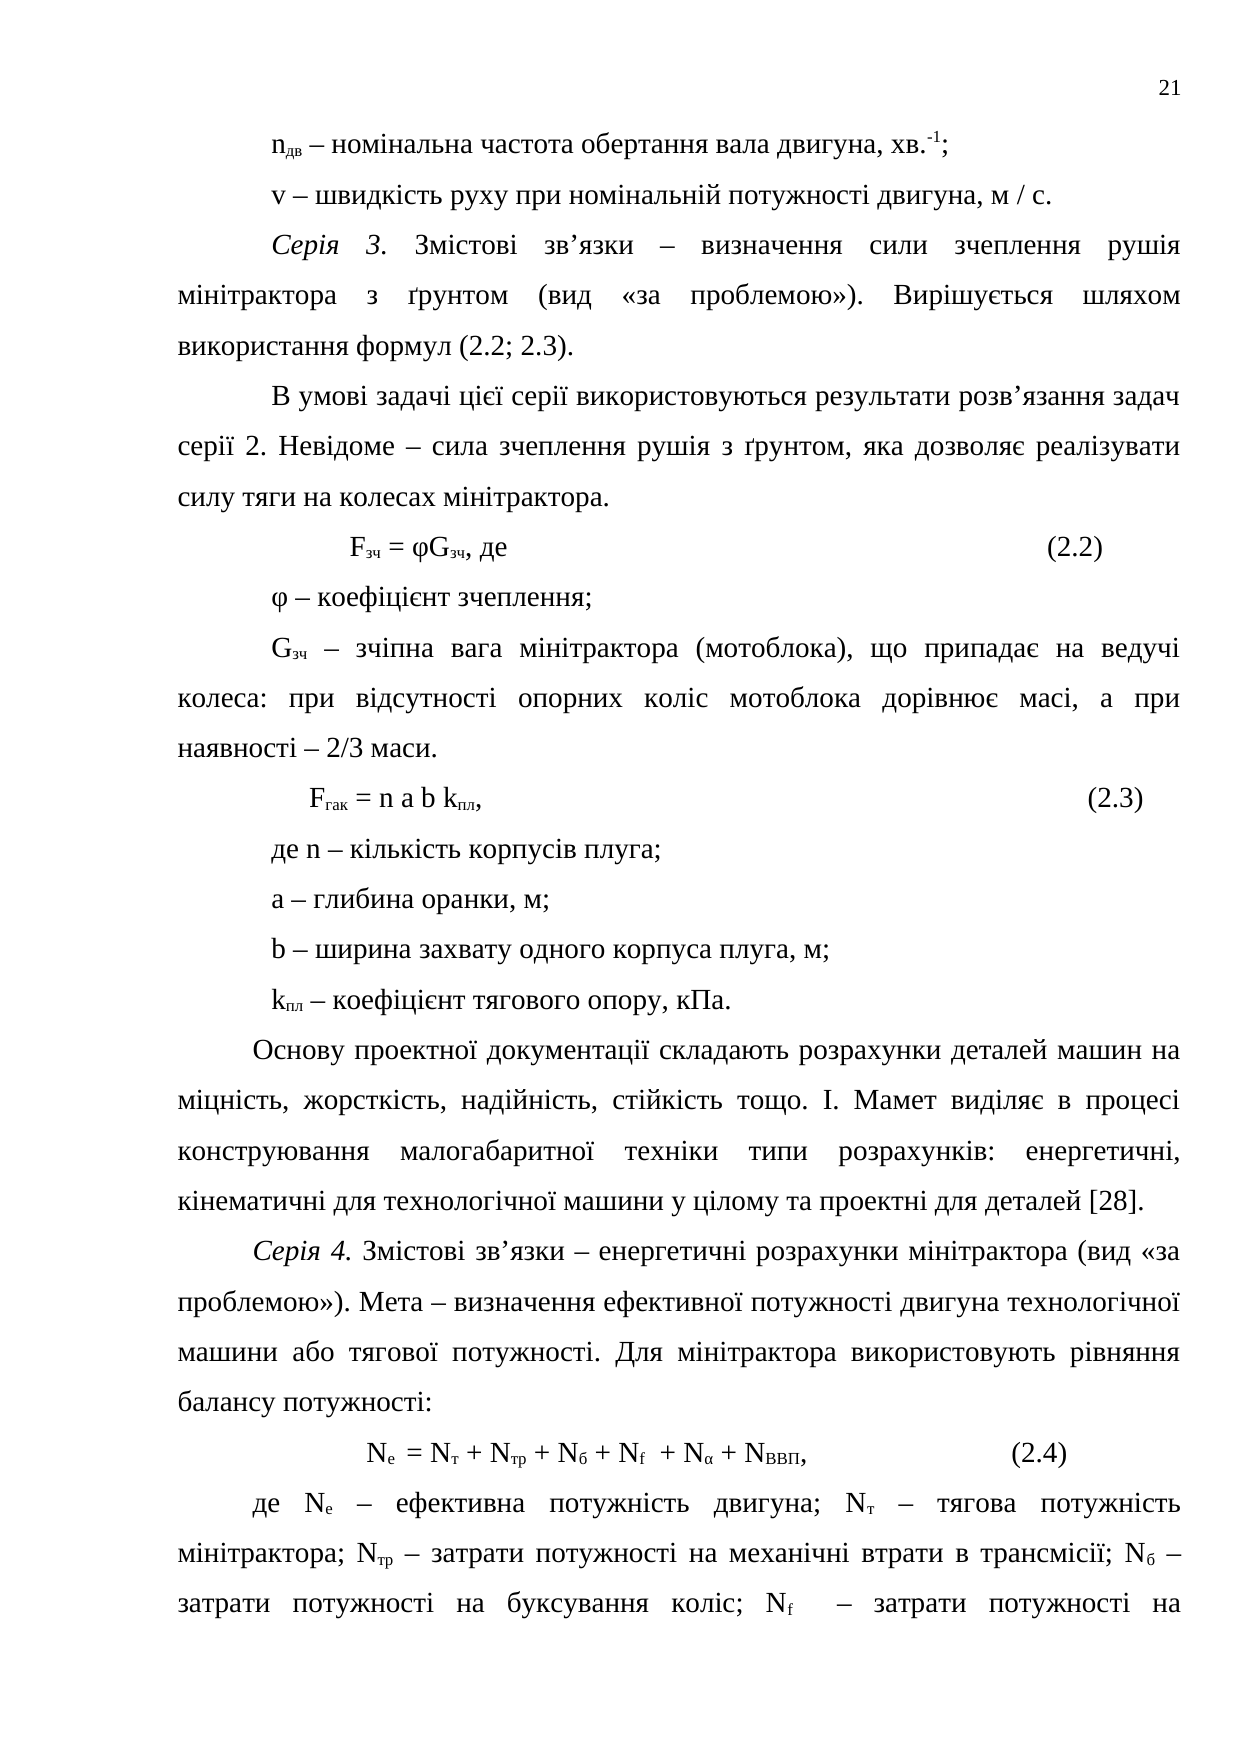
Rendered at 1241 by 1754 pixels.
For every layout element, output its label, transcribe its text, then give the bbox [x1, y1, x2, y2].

text a – глибина оранки, м; [177, 881, 1181, 915]
text Nе = Nт + Nтр + Nб + Nf + Nα + NВВП, (2.4) [177, 1435, 1181, 1468]
text Серія 3. Змістові зв’язки – визначення сили зчеплення рушія мінітрактора з ґрунтом (вид «за проблемою»). Вирішується шляхом використання формул (2.2; 2.3). [177, 227, 1181, 361]
text В умові задачі цієї серії використовуються результати розв’язання задач серії 2. Невідоме – сила зчеплення рушія з ґрунтом, яка дозволяє реалізувати силу тяги на колесах мінітрактора. [177, 378, 1181, 512]
text v – швидкість руху при номінальній потужності двигуна, м / с. [177, 177, 1181, 210]
text Основу проектної документації складають розрахунки деталей машин на міцність, жорсткість, надійність, стійкість тощо. І. Мамет виділяє в процесі конструювання малогабаритної техніки типи розрахунків: енергетичні, кінематичні для технологічної машини у цілому та проектні для деталей [28]. [177, 1032, 1181, 1217]
text Серія 4. Змістові зв’язки – енергетичні розрахунки мінітрактора (вид «за проблемою»). Мета – визначення ефективної потужності двигуна технологічної машини або тягової потужності. Для мінітрактора використовують рівняння балансу потужності: [177, 1233, 1181, 1418]
text де n – кількість корпусів плуга; [177, 831, 1181, 864]
text b – ширина захвату одного корпуса плуга, м; [177, 932, 1181, 965]
text φ – коефіцієнт зчеплення; [177, 579, 1181, 613]
text kпл – коефіцієнт тягового опору, кПа. [177, 982, 1181, 1015]
text nдв – номінальна частота обертання вала двигуна, хв.-1; [177, 127, 1181, 160]
text Gзч – зчіпна вага мінітрактора (мотоблока), що припадає на ведучі колеса: при відсутності опорних коліс мотоблока дорівнює масі, а при наявності – 2/3 маси. [177, 630, 1181, 764]
text Fзч = φGзч, де (2.2) [177, 529, 1181, 563]
text Fгак = n a b kпл, (2.3) [177, 781, 1181, 814]
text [177, 1485, 1181, 1619]
